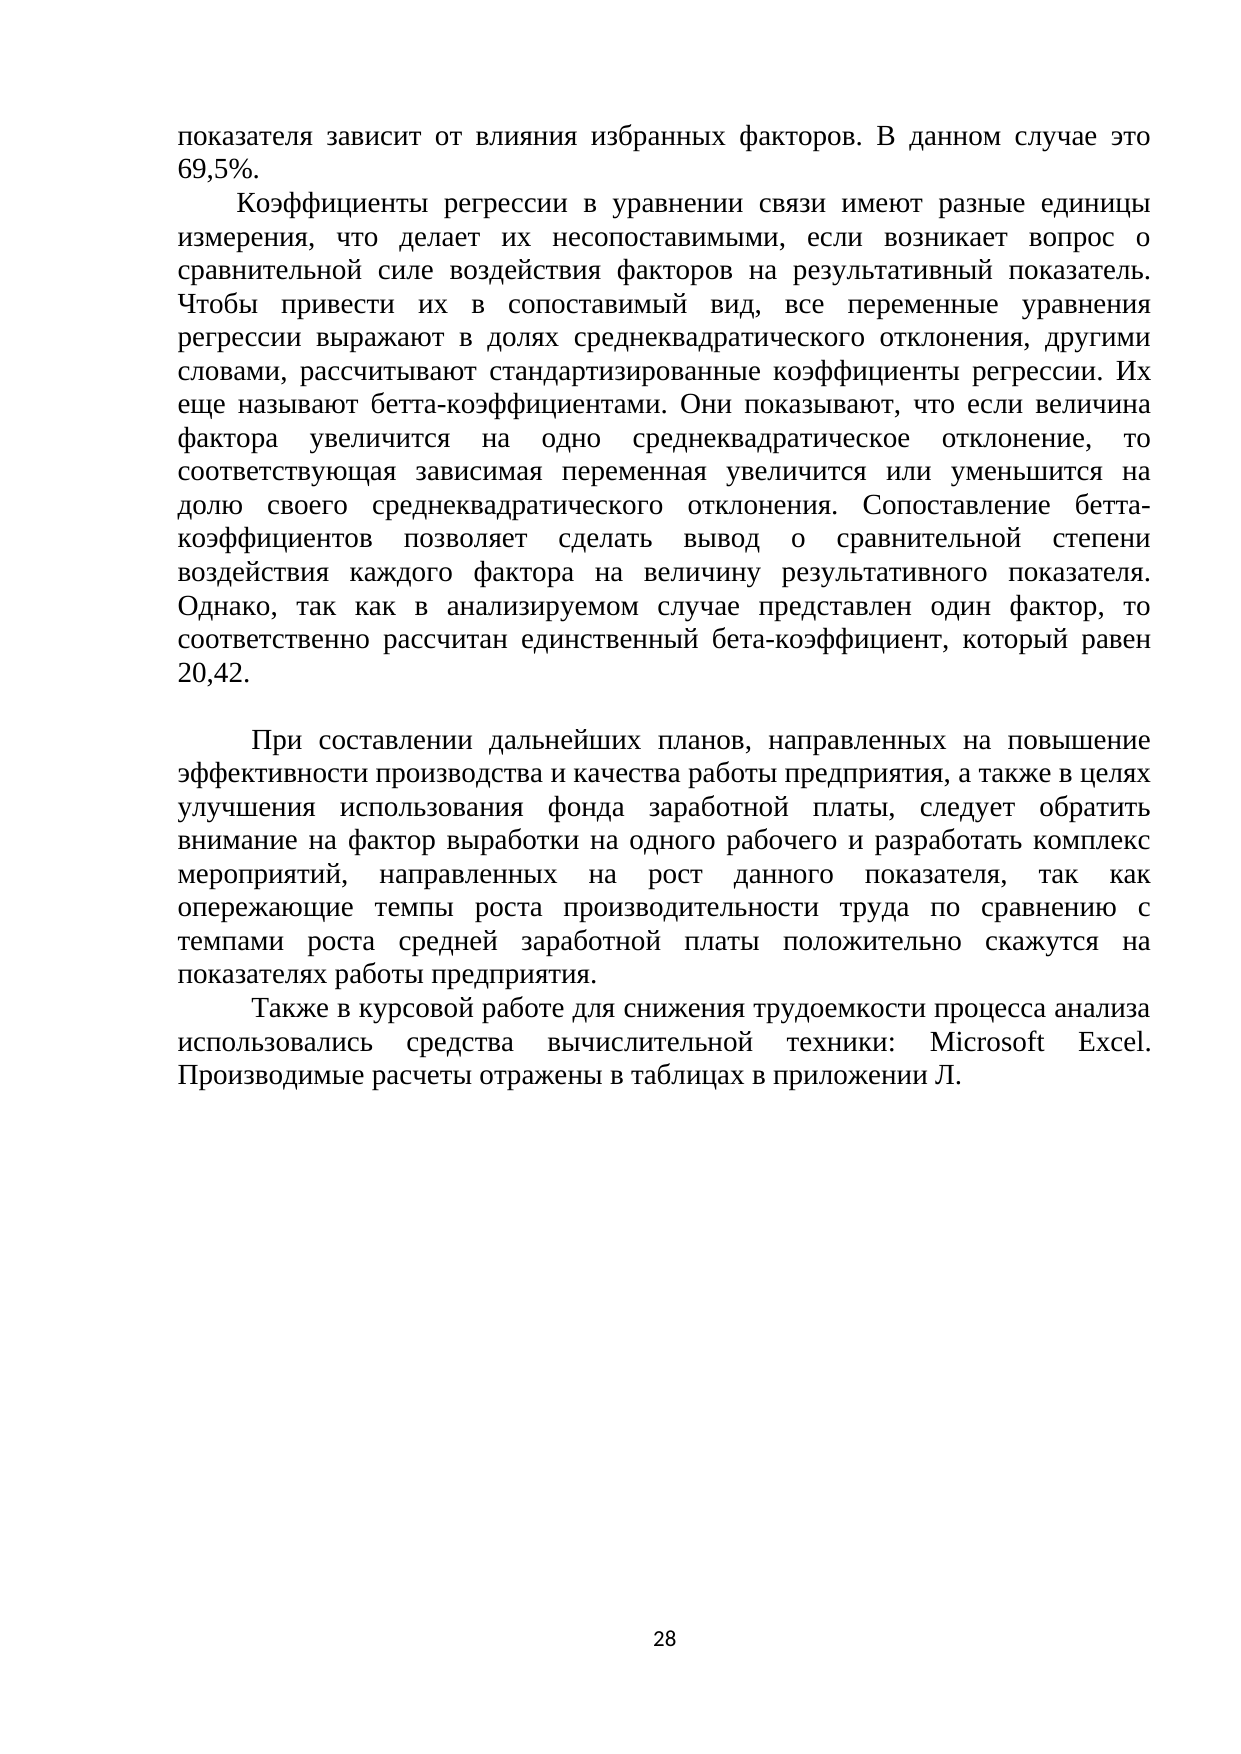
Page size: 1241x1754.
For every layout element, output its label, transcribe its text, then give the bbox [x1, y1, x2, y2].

text При составлении дальнейших планов, направленных на повышение эффективности производства и качества работы предприятия, а также в целях улучшения использования фонда заработной платы, следует обратить внимание на фактор выработки на одного рабочего и разработать комплекс мероприятий, направленных на рост данного показателя, так как опережающие темпы роста производительности труда по сравнению с темпами роста средней заработной платы положительно скажутся на показателях работы предприятия. [177, 722, 1152, 990]
text Коэффициенты регрессии в уравнении связи имеют разные единицы измерения, что делает их несопоставимыми, если возникает вопрос о сравнительной силе воздействия факторов на результативный показатель. Чтобы привести их в сопоставимый вид, все переменные уравнения регрессии выражают в долях среднеквадратического отклонения, другими словами, рассчитывают стандартизированные коэффициенты регрессии. Их еще называют бетта-коэффициентами. Они показывают, что если величина фактора увеличится на одно среднеквадратическое отклонение, то соответствующая зависимая переменная увеличится или уменьшится на долю своего среднеквадратического отклонения. Сопоставление бетта-коэффициентов позволяет сделать вывод о сравнительной степени воздействия каждого фактора на величину результативного показателя. Однако, так как в анализируемом случае представлен один фактор, то соответственно рассчитан единственный бета-коэффициент, который равен 20,42. [177, 185, 1152, 688]
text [177, 118, 1152, 185]
text Также в курсовой работе для снижения трудоемкости процесса анализа использовались средства вычислительной техники: Microsoft Excel. Производимые расчеты отражены в таблицах в приложении Л. [177, 990, 1152, 1091]
